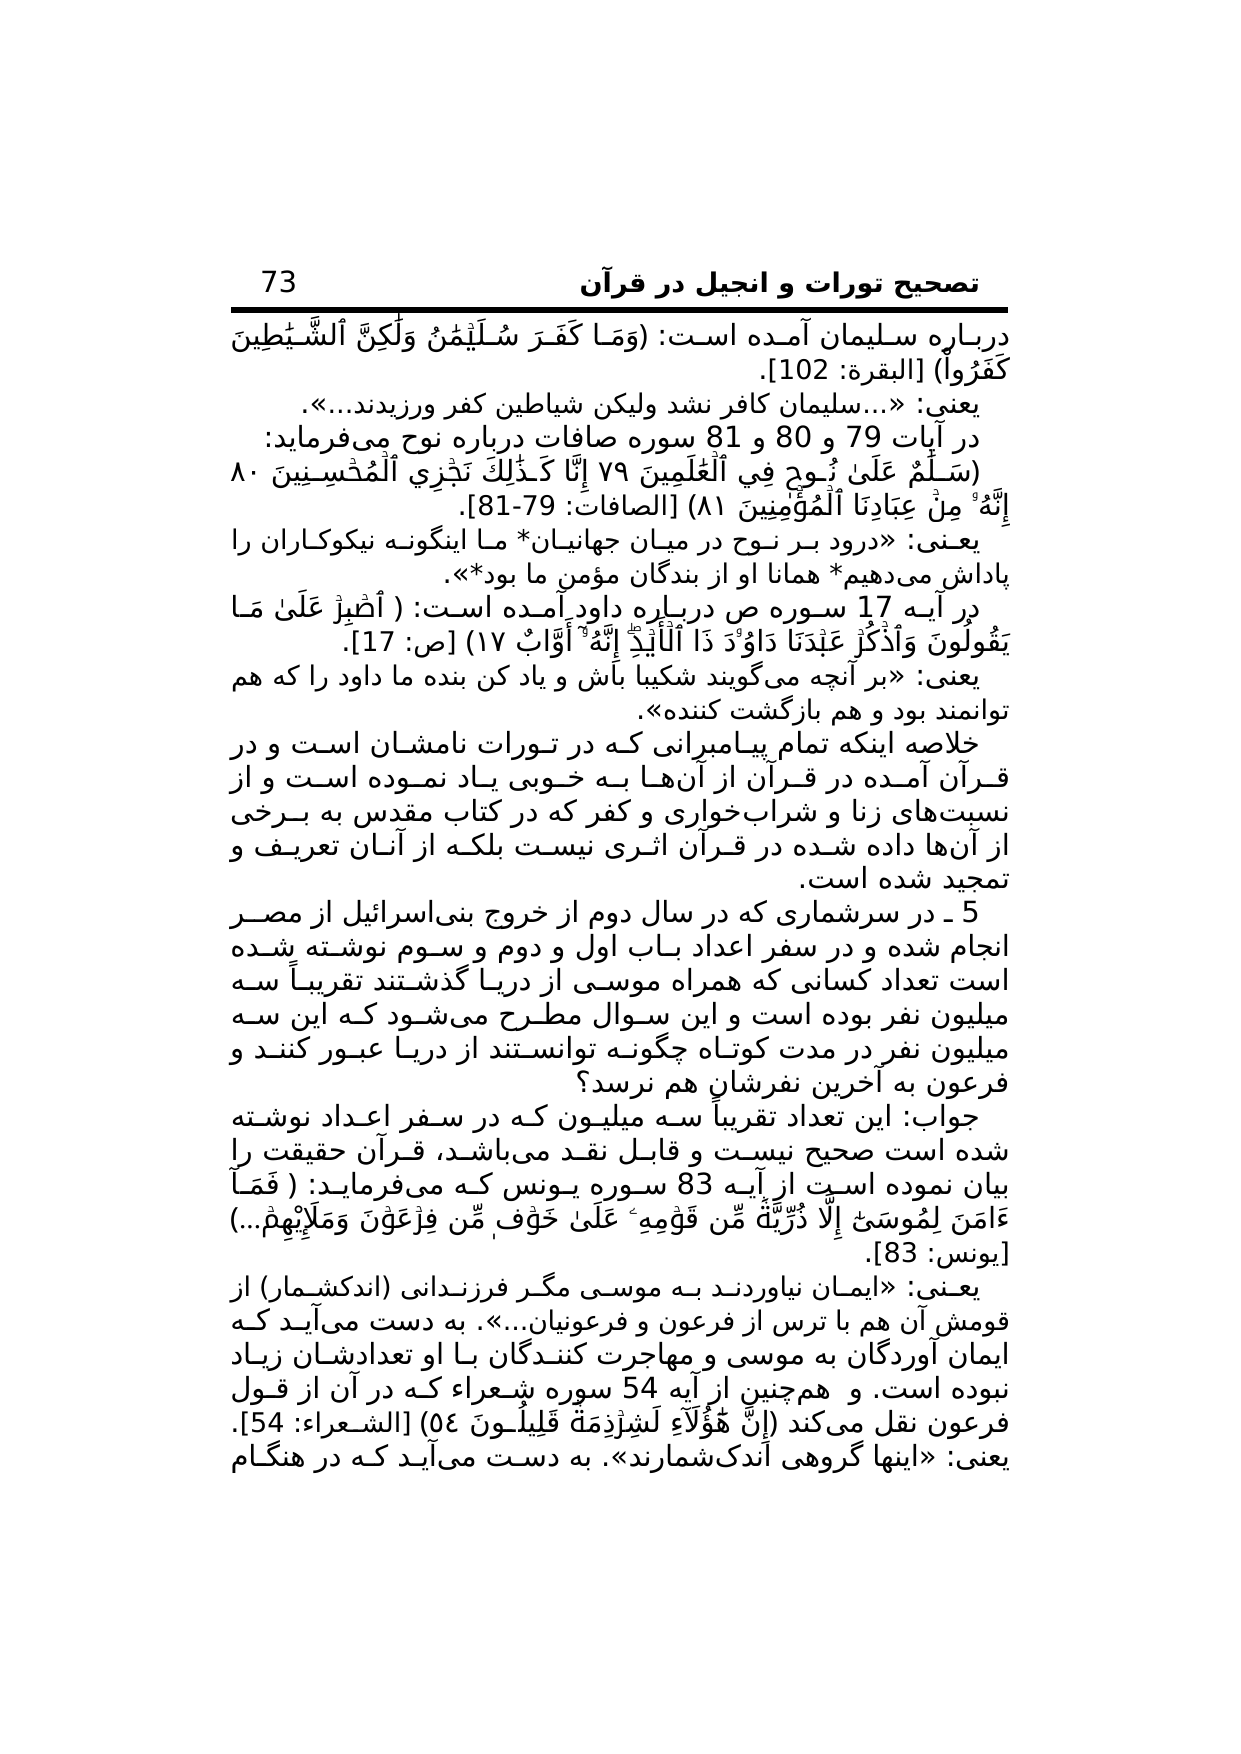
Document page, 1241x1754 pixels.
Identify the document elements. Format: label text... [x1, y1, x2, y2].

text ﴿سَلَٰمٌ عَلَىٰ نُوحٖ فِي ٱلۡعَٰلَمِينَ ٧٩ إِنَّا كَذَٰلِكَ نَجۡزِي ٱلۡمُحۡسِنِينَ ٨٠ إِنَّهُۥ مِنۡ عِبَادِنَا ٱلۡمُؤۡمِنِينَ ٨١﴾ [الصافات: 79-81]. [230, 454, 1010, 522]
text در آیات 79 و 80 و 81 سوره صافات درباره نوح می‌فرماید: [230, 420, 1010, 454]
text 5 ـ در سرشماری که در سال دوم از خروج بنی‌اسرائیل از مصر انجام شده و در سفر اعداد باب اول و دوم و سوم نوشته شده است تعداد کسانی که همراه موسی از دریا گذشتند تقریباً سه میلیون نفر بوده است و این سوال مطرح می‌شود که این سه میلیون نفر در مدت کوتاه چگونه توانستند از دریا عبور کنند و فرعون به آخرین نفرشان هم نرسد؟ [230, 896, 1010, 1099]
text جواب: این تعداد تقریباً سه میلیون که در سفر اعداد نوشته شده است صحیح نیست و قابل نقد می‌باشد، قرآن حقیقت را بیان نموده است از آیه 83 سوره یونس که می‌فرماید: ﴿ فَمَآ ءَامَنَ لِمُوسَىٰٓ إِلَّا ذُرِّيَّةٞ مِّن قَوۡمِهِۦ عَلَىٰ خَوۡفٖ مِّن فِرۡعَوۡنَ وَمَلَإِيْهِمۡ...﴾ [یونس: 83]. [230, 1099, 1010, 1269]
text در آیه 17 سوره ص درباره داود آمده است: ﴿ٱصۡبِرۡ عَلَىٰ مَا يَقُولُونَ وَٱذۡكُرۡ عَبۡدَنَا دَاوُۥدَ ذَا ٱلۡأَيۡدِۖ إِنَّهُۥٓ أَوَّابٌ ١٧﴾ [ص: 17]. [230, 590, 1010, 658]
text یعنی: «...سلیمان کافر نشد ولیکن شیاطین کفر ورزیدند...». [230, 386, 1010, 420]
text یعنی: «درود بر نوح در میان جهانیان* ما اینگونه نیکوکاران را پاداش می‌دهیم* همانا او از بندگان مؤمن ما بود*». [230, 522, 1010, 590]
text یعنی: «بر آنچه می‌گویند شکیبا باش و یاد کن بنده ما داود را که هم توانمند بود و هم بازگشت کننده». [230, 658, 1010, 726]
text خلاصه اینکه تمام پیامبرانی که در تورات نامشان است و در قرآن آمده در قرآن از آن‌ها به خوبی یاد نموده است و از نسبت‌های زنا و شراب‌خواری و کفر که در کتاب مقدس به برخی از آن‌ها داده شده در قرآن اثری نیست بلکه از آنان تعریف و تمجید شده است. [230, 726, 1010, 896]
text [230, 318, 1010, 386]
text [230, 1269, 1010, 1473]
